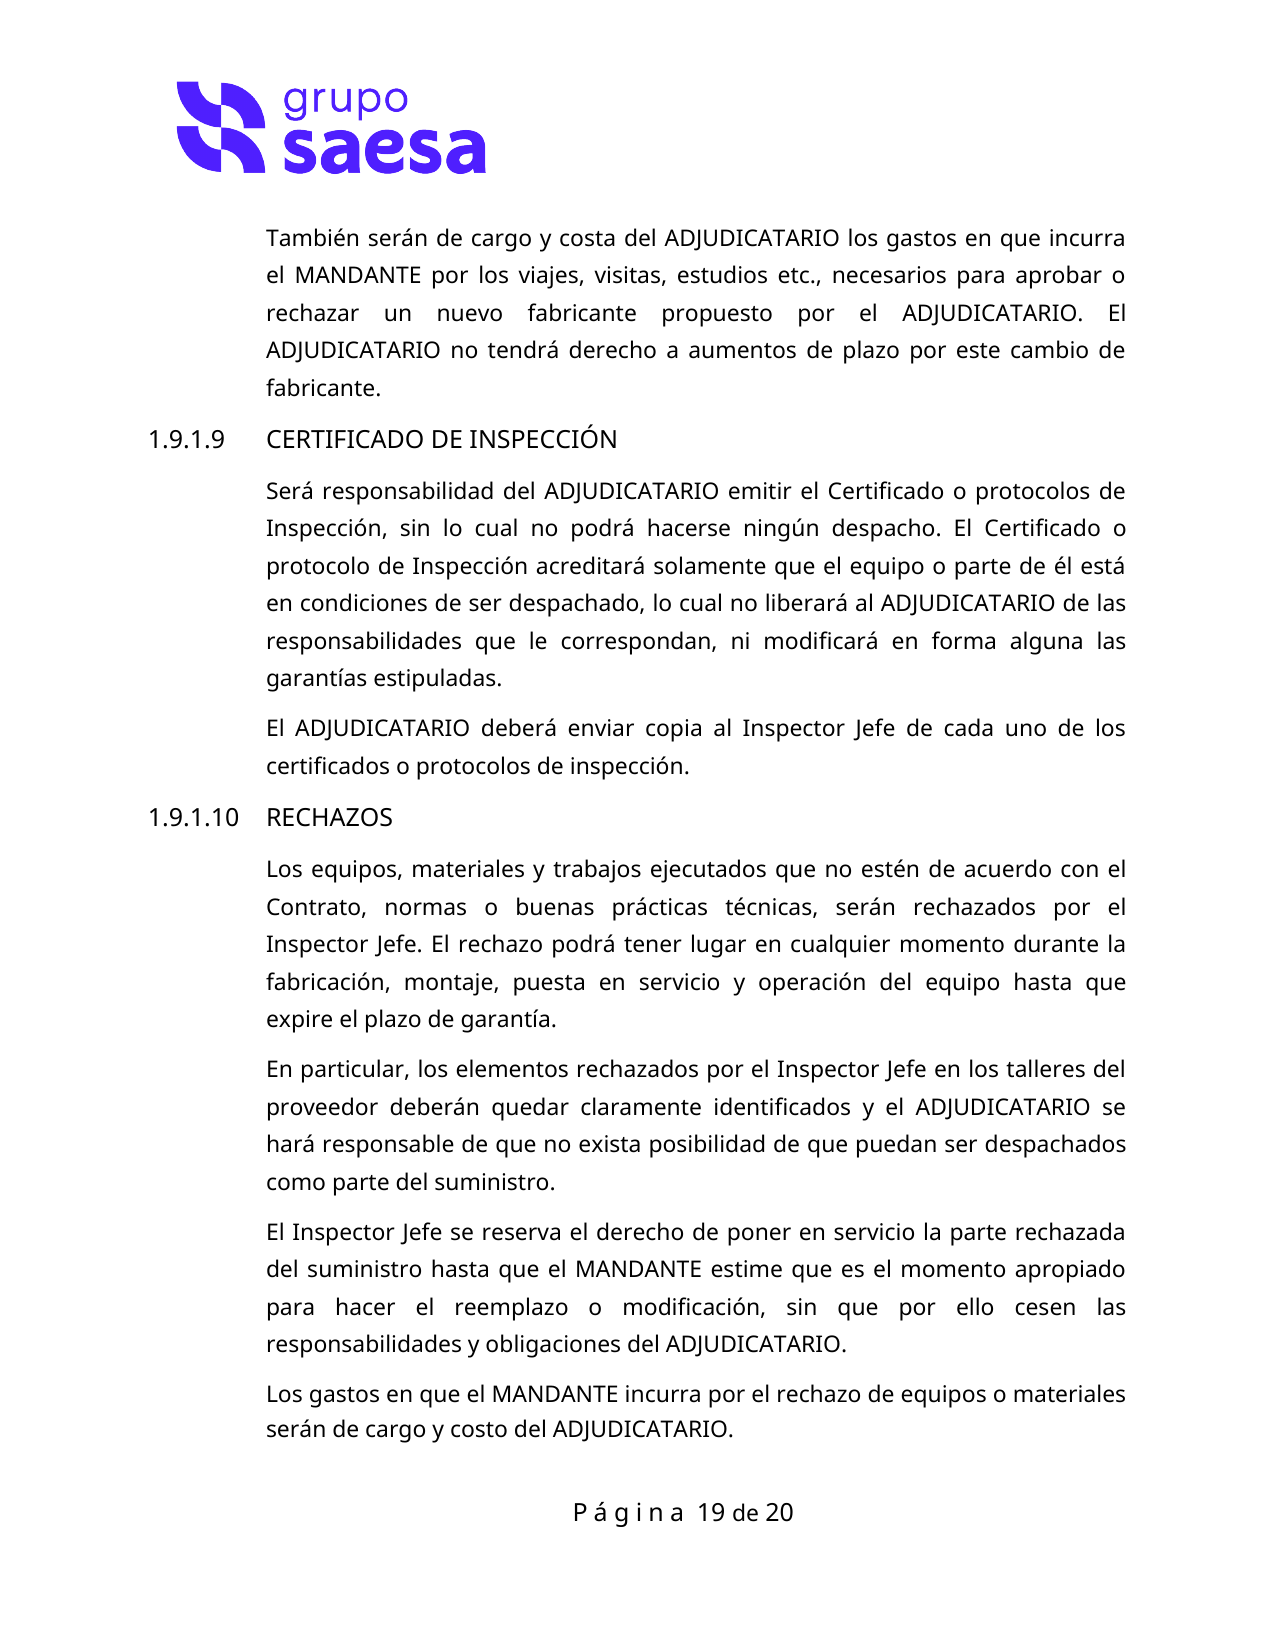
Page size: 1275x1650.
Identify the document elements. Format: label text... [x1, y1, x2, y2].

subtitle Rechazos [148, 800, 1127, 834]
text El Inspector Jefe se reserva el derecho de poner en servicio la parte rechazada del suministro hasta que el MANDANTE estime que es el momento apropiado para hacer el reemplazo o modificación, sin que por ello cesen las responsabilidades y obligaciones del ADJUDICATARIO. [266, 1216, 1127, 1359]
text El ADJUDICATARIO deberá enviar copia al Inspector Jefe de cada uno de los certificados o protocolos de inspección. [266, 712, 1127, 781]
text Será responsabilidad del ADJUDICATARIO emitir el Certificado o protocolos de Inspección, sin lo cual no podrá hacerse ningún despacho. El Certificado o protocolo de Inspección acreditará solamente que el equipo o parte de él está en condiciones de ser despachado, lo cual no liberará al ADJUDICATARIO de las responsabilidades que le correspondan, ni modificará en forma alguna las garantías estipuladas. [266, 475, 1127, 693]
text Los equipos, materiales y trabajos ejecutados que no estén de acuerdo con el Contrato, normas o buenas prácticas técnicas, serán rechazados por el Inspector Jefe. El rechazo podrá tener lugar en cualquier momento durante la fabricación, montaje, puesta en servicio y operación del equipo hasta que expire el plazo de garantía. [266, 853, 1127, 1034]
subtitle Certificado De Inspección [148, 421, 1127, 456]
text También serán de cargo y costa del ADJUDICATARIO los gastos en que incurra el MANDANTE por los viajes, visitas, estudios etc., necesarios para aprobar o rechazar un nuevo fabricante propuesto por el ADJUDICATARIO. El ADJUDICATARIO no tendrá derecho a aumentos de plazo por este cambio de fabricante. [266, 221, 1127, 403]
text En particular, los elementos rechazados por el Inspector Jefe en los talleres del proveedor deberán quedar claramente identificados y el ADJUDICATARIO se hará responsable de que no exista posibilidad de que puedan ser despachados como parte del suministro. [266, 1053, 1127, 1197]
text Los gastos en que el MANDANTE incurra por el rechazo de equipos o materiales serán de cargo y costo del ADJUDICATARIO. [266, 1378, 1127, 1444]
